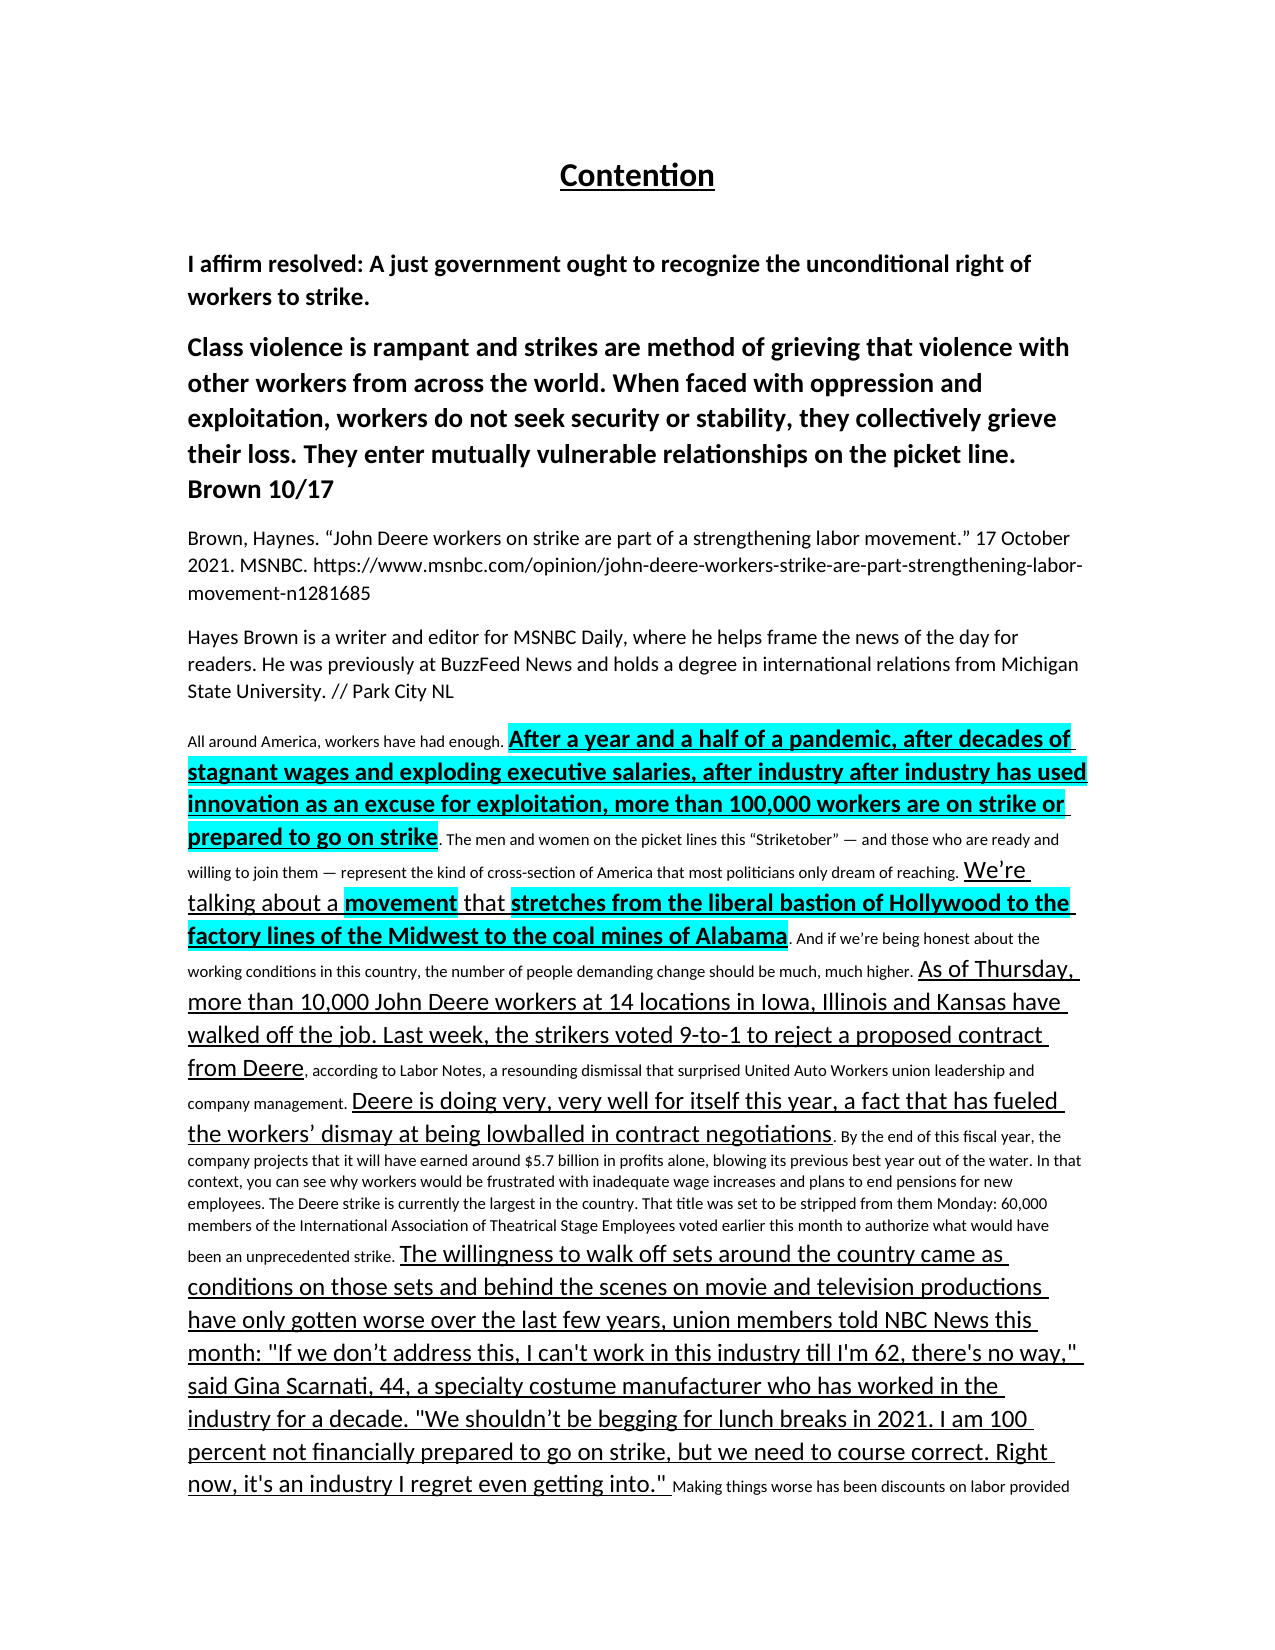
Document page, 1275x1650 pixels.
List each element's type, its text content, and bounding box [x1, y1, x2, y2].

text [187, 783, 1087, 1499]
subtitle Contention [187, 154, 1087, 195]
text I affirm resolved: A just government ought to recognize the unconditional right of workers to strike. [187, 248, 1087, 311]
subtitle Class violence is rampant and strikes are method of grieving that violence with other workers from across the world. When faced with oppression and exploitation, workers do not seek security or stability, they collectively grieve their loss. They enter mutually vulnerable relationships on the picket line. [187, 330, 1087, 470]
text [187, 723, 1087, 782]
text Brown 10/17 [187, 473, 1087, 506]
text Brown, Haynes. “John Deere workers on strike are part of a strengthening labor movement.” 17 October 2021. MSNBC. https://www.msnbc.com/opinion/john-deere-workers-strike-are-part-strengthening-labor-movement-n1281685 [187, 525, 1087, 605]
text Hayes Brown is a writer and editor for MSNBC Daily, where he helps frame the news of the day for readers. He was previously at BuzzFeed News and holds a degree in international relations from Michigan State University. // Park City NL [187, 624, 1087, 704]
